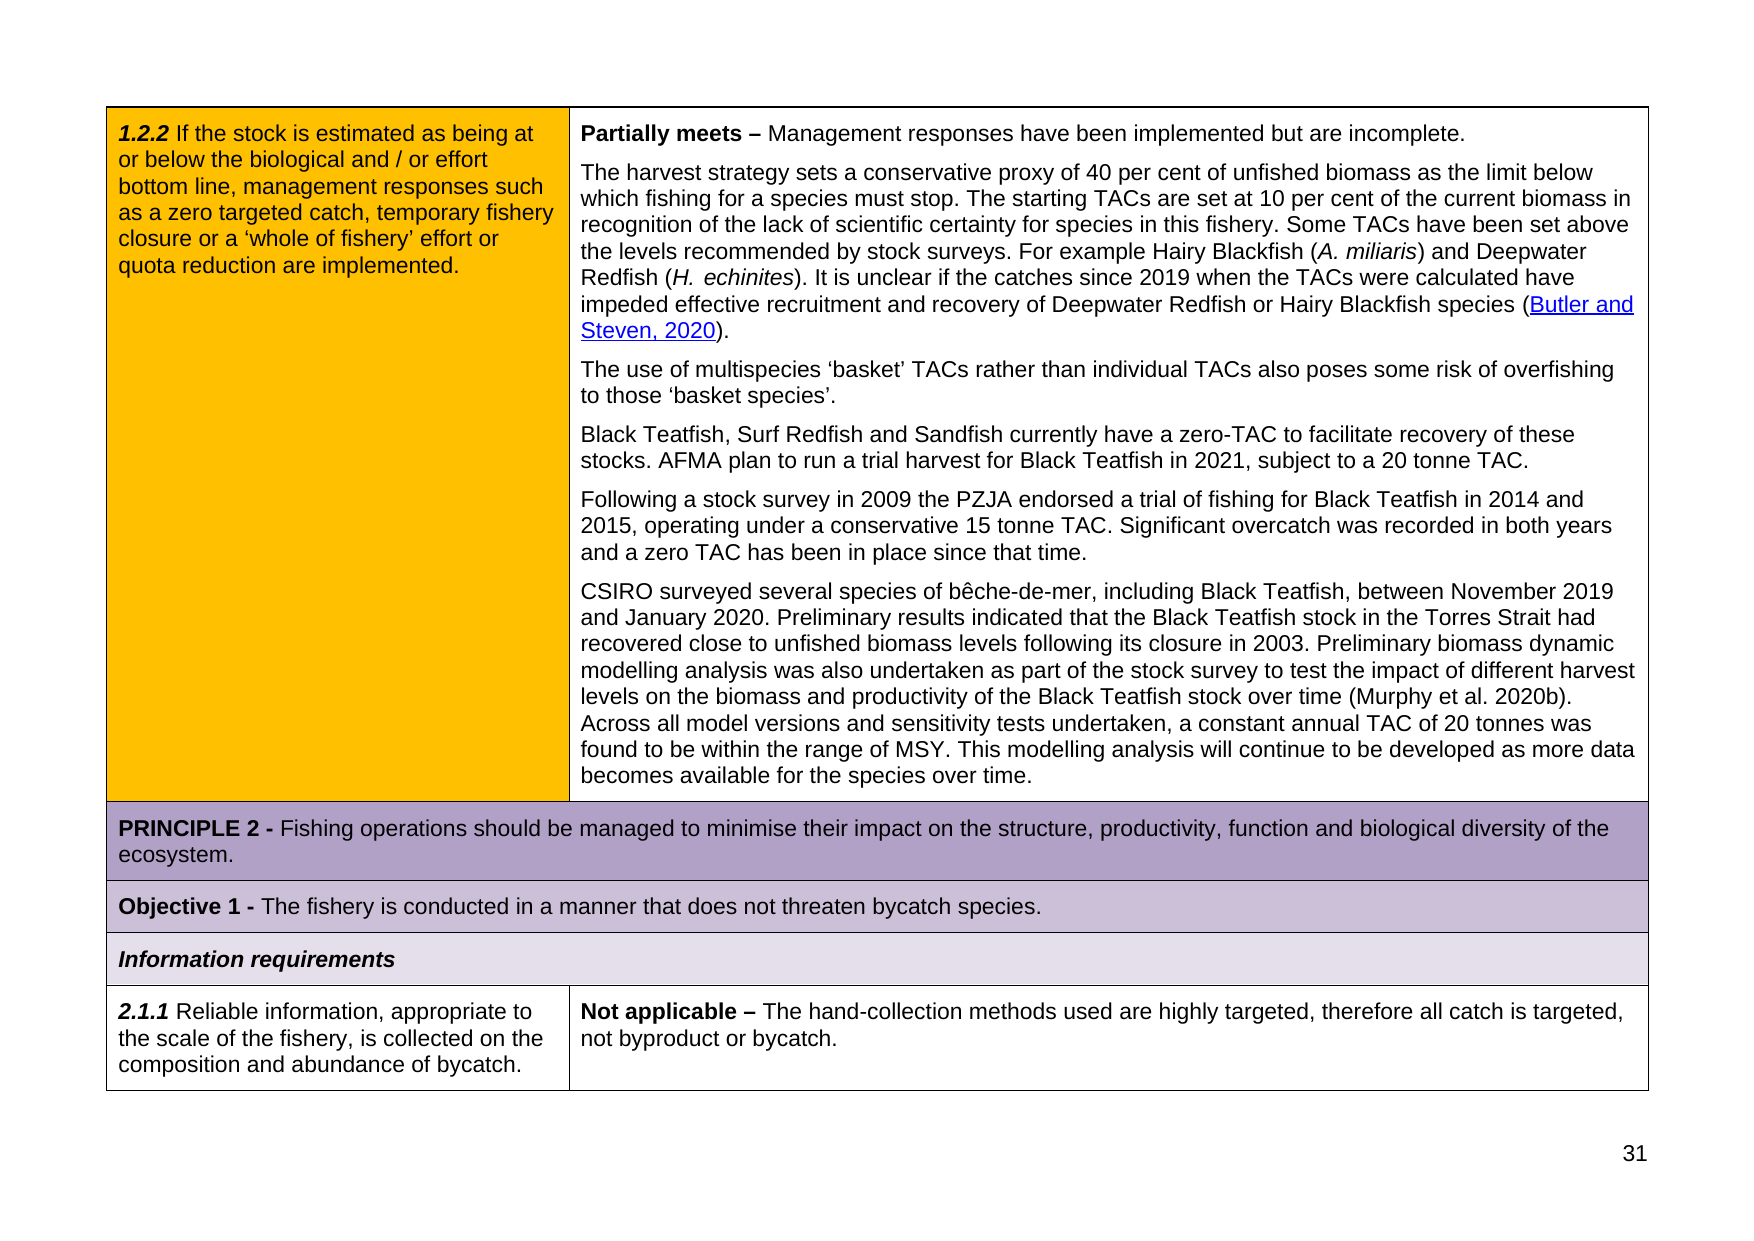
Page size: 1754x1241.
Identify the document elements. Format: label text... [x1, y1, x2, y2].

table_cell Partially meets – Management responses have been implemented but are incomplete. The harvest strategy sets a conservative proxy of 40 per cent of unfished biomass as the limit below which fishing for a species must stop. The starting TACs are set at 10 per cent of the current biomass in recognition of the lack of scientific certainty for species in this fishery. Some TACs have been set above the levels recommended by stock surveys. For example Hairy Blackfish (A. miliaris) and Deepwater Redfish (H. echinites). It is unclear if the catches since 2019 when the TACs were calculated have impeded effective recruitment and recovery of Deepwater Redfish or Hairy Blackfish species (Butler and Steven, 2020). The use of multispecies ‘basket’ TACs rather than individual TACs also poses some risk of overfishing to those ‘basket species’. Black Teatfish, Surf Redfish and Sandfish currently have a zero-TAC to facilitate recovery of these stocks. AFMA plan to run a trial harvest for Black Teatfish in 2021, subject to a 20 tonne TAC. Following a stock survey in 2009 the PZJA endorsed a trial of fishing for Black Teatfish in 2014 and 2015, operating under a conservative 15 tonne TAC. Significant overcatch was recorded in both years and a zero TAC has been in place since that time. CSIRO surveyed several species of bêche-de-mer, including Black Teatfish, between November 2019 and January 2020. Preliminary results indicated that the Black Teatfish stock in the Torres Strait had recovered close to unfished biomass levels following its closure in 2003. Preliminary biomass dynamic modelling analysis was also undertaken as part of the stock survey to test the impact of different harvest levels on the biomass and productivity of the Black Teatfish stock over time (Murphy et al. 2020b). Across all model versions and sensitivity tests undertaken, a constant annual TAC of 20 tonnes was found to be within the range of MSY. This modelling analysis will continue to be developed as more data becomes available for the species over time. [570, 108, 1648, 801]
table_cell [570, 986, 1648, 1090]
table_cell 1.2.2 If the stock is estimated as being at or below the biological and / or effort bottom line, management responses such as a zero targeted catch, temporary fishery closure or a ‘whole of fishery’ effort or quota reduction are implemented. [107, 108, 569, 801]
table_cell Information requirements [107, 933, 1648, 984]
table_cell Objective 1 - The fishery is conducted in a manner that does not threaten bycatch species. [107, 881, 1648, 932]
table_cell PRINCIPLE 2 - Fishing operations should be managed to minimise their impact on the structure, productivity, function and biological diversity of the ecosystem. [107, 802, 1648, 880]
table_cell 2.1.1 Reliable information, appropriate to the scale of the fishery, is collected on the composition and abundance of bycatch. [107, 986, 569, 1090]
